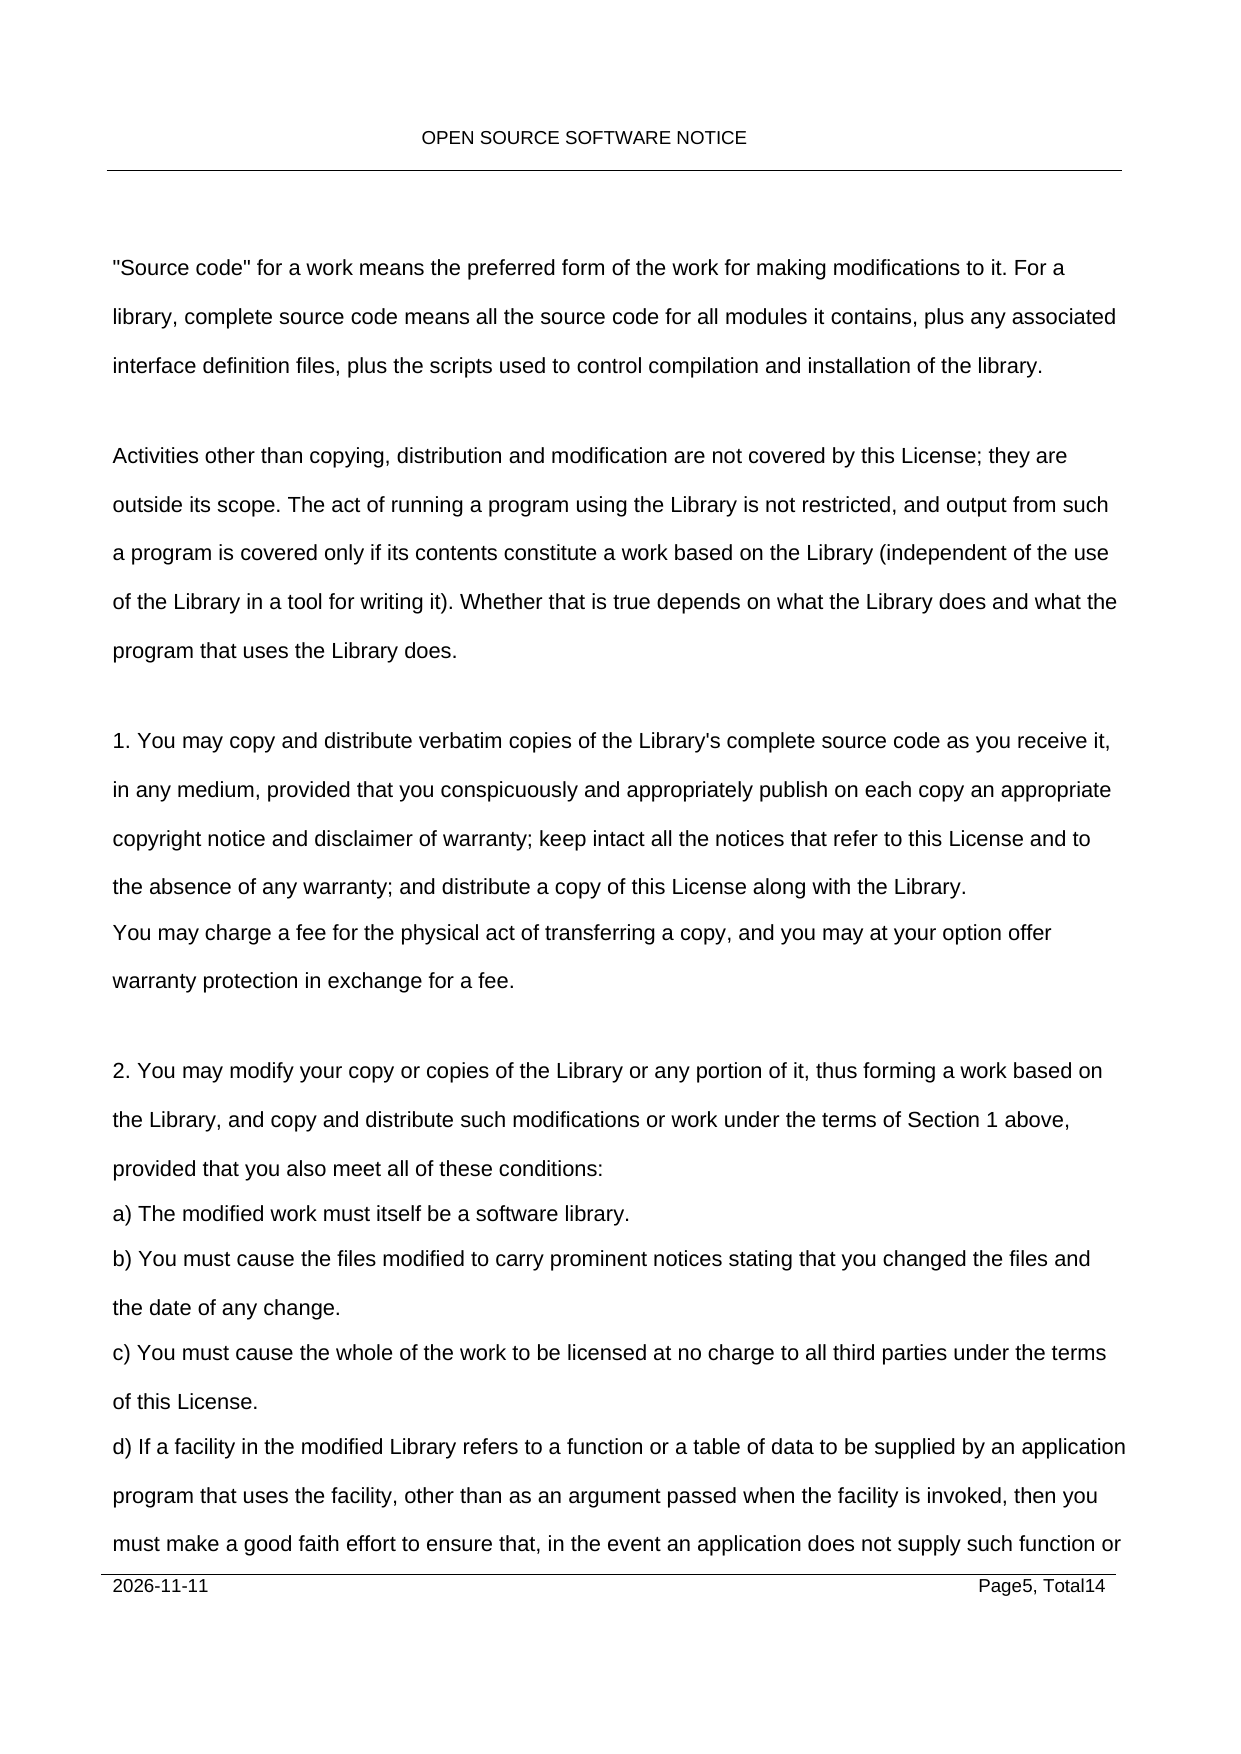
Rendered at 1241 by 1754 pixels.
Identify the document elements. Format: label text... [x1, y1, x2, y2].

text 1. You may copy and distribute verbatim copies of the Library's complete source code as you receive it, in any medium, provided that you conspicuously and appropriately publish on each copy an appropriate copyright notice and disclaimer of warranty; keep intact all the notices that refer to this License and to the absence of any warranty; and distribute a copy of this License along with the Library. [112, 724, 1128, 903]
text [112, 1430, 1128, 1560]
text You may charge a fee for the physical act of transferring a copy, and you may at your option offer warranty protection in exchange for a fee. [112, 916, 1128, 997]
text 2. You may modify your copy or copies of the Library or any portion of it, thus forming a work based on the Library, and copy and distribute such modifications or work under the terms of Section 1 above, provided that you also meet all of these conditions: [112, 1055, 1128, 1185]
text c) You must cause the whole of the work to be licensed at no charge to all third parties under the terms of this License. [112, 1336, 1128, 1417]
text b) You must cause the files modified to carry prominent notices stating that you changed the files and the date of any change. [112, 1242, 1128, 1324]
text Activities other than copying, distribution and modification are not covered by this License; they are outside its scope. The act of running a program using the Library is not restricted, and output from such a program is covered only if its contents constitute a work based on the Library (independent of the use of the Library in a tool for writing it). Whether that is true depends on what the Library does and what the program that uses the Library does. [112, 439, 1128, 667]
text a) The modified work must itself be a software library. [112, 1197, 1128, 1230]
text "Source code" for a work means the preferred form of the work for making modifications to it. For a library, complete source code means all the source code for all modules it contains, plus any associated interface definition files, plus the scripts used to control compilation and installation of the library. [112, 251, 1128, 381]
